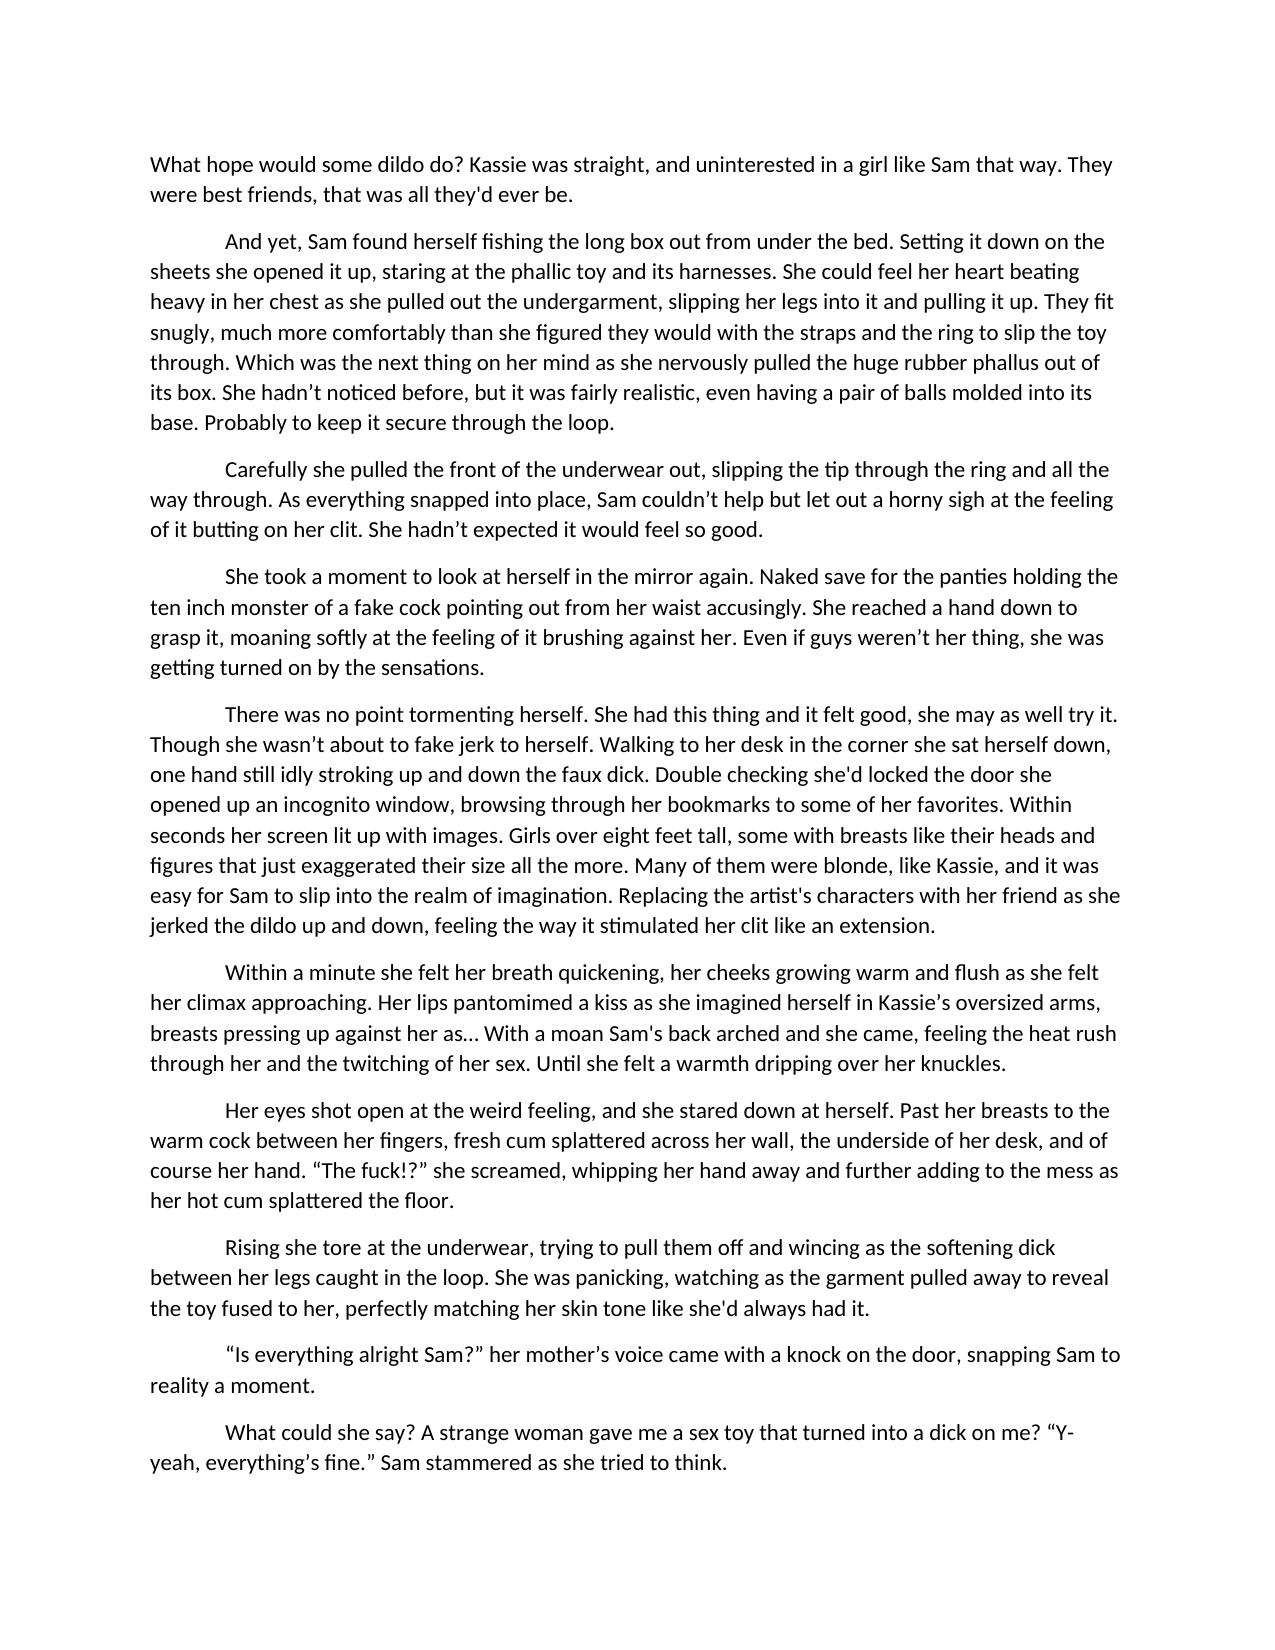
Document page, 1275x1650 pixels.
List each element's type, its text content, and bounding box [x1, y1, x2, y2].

text Rising she tore at the underwear, trying to pull them off and wincing as the softening dick between her legs caught in the loop. She was panicking, watching as the garment pulled away to reveal the toy fused to her, perfectly matching her skin tone like she'd always had it. [150, 1233, 1125, 1322]
text And yet, Sam found herself fishing the long box out from under the bed. Setting it down on the sheets she opened it up, staring at the phallic toy and its harnesses. She could feel her heart beating heavy in her chest as she pulled out the undergarment, slipping her legs into it and pulling it up. They fit snugly, much more comfortably than she figured they would with the straps and the ring to slip the toy through. Which was the next thing on her mind as she nervously pulled the huge rubber phallus out of its box. She hadn’t noticed before, but it was fairly realistic, even having a pair of balls molded into its base. Probably to keep it secure through the loop. [150, 227, 1125, 436]
text She took a moment to look at herself in the mirror again. Naked save for the panties holding the ten inch monster of a fake cock pointing out from her waist accusingly. She reached a hand down to grasp it, moaning softly at the feeling of it brushing against her. Even if guys weren’t her thing, she was getting turned on by the sensations. [150, 562, 1125, 681]
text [150, 150, 1125, 208]
text What could she say? A strange woman gave me a sex toy that turned into a dick on me? “Y-yeah, everything’s fine.” Sam stammered as she tried to think. [150, 1418, 1125, 1476]
text “Is everything alright Sam?” her mother’s voice came with a knock on the door, snapping Sam to reality a moment. [150, 1341, 1125, 1399]
text Within a minute she felt her breath quickening, her cheeks growing warm and flush as she felt her climax approaching. Her lips pantomimed a kiss as she imagined herself in Kassie’s oversized arms, breasts pressing up against her as… With a moan Sam's back arched and she came, feeling the heat rush through her and the twitching of her sex. Until she felt a warmth dripping over her knuckles. [150, 958, 1125, 1077]
text Carefully she pulled the front of the underwear out, slipping the tip through the ring and all the way through. As everything snapped into place, Sam couldn’t help but let out a horny sigh at the feeling of it butting on her clit. She hadn’t expected it would feel so good. [150, 455, 1125, 544]
text Her eyes shot open at the weird feeling, and she stared down at herself. Past her breasts to the warm cock between her fingers, fresh cum splattered across her wall, the underside of her desk, and of course her hand. “The fuck!?” she screamed, whipping her hand away and further adding to the mess as her hot cum splattered the floor. [150, 1096, 1125, 1214]
text There was no point tormenting herself. She had this thing and it felt good, she may as well try it. Though she wasn’t about to fake jerk to herself. Walking to her desk in the corner she sat herself down, one hand still idly stroking up and down the faux dick. Double checking she'd locked the door she opened up an incognito window, browsing through her bookmarks to some of her favorites. Within seconds her screen lit up with images. Girls over eight feet tall, some with breasts like their heads and figures that just exaggerated their size all the more. Many of them were blonde, like Kassie, and it was easy for Sam to slip into the realm of imagination. Replacing the artist's characters with her friend as she jerked the dildo up and down, feeling the way it stimulated her clit like an extension. [150, 700, 1125, 939]
